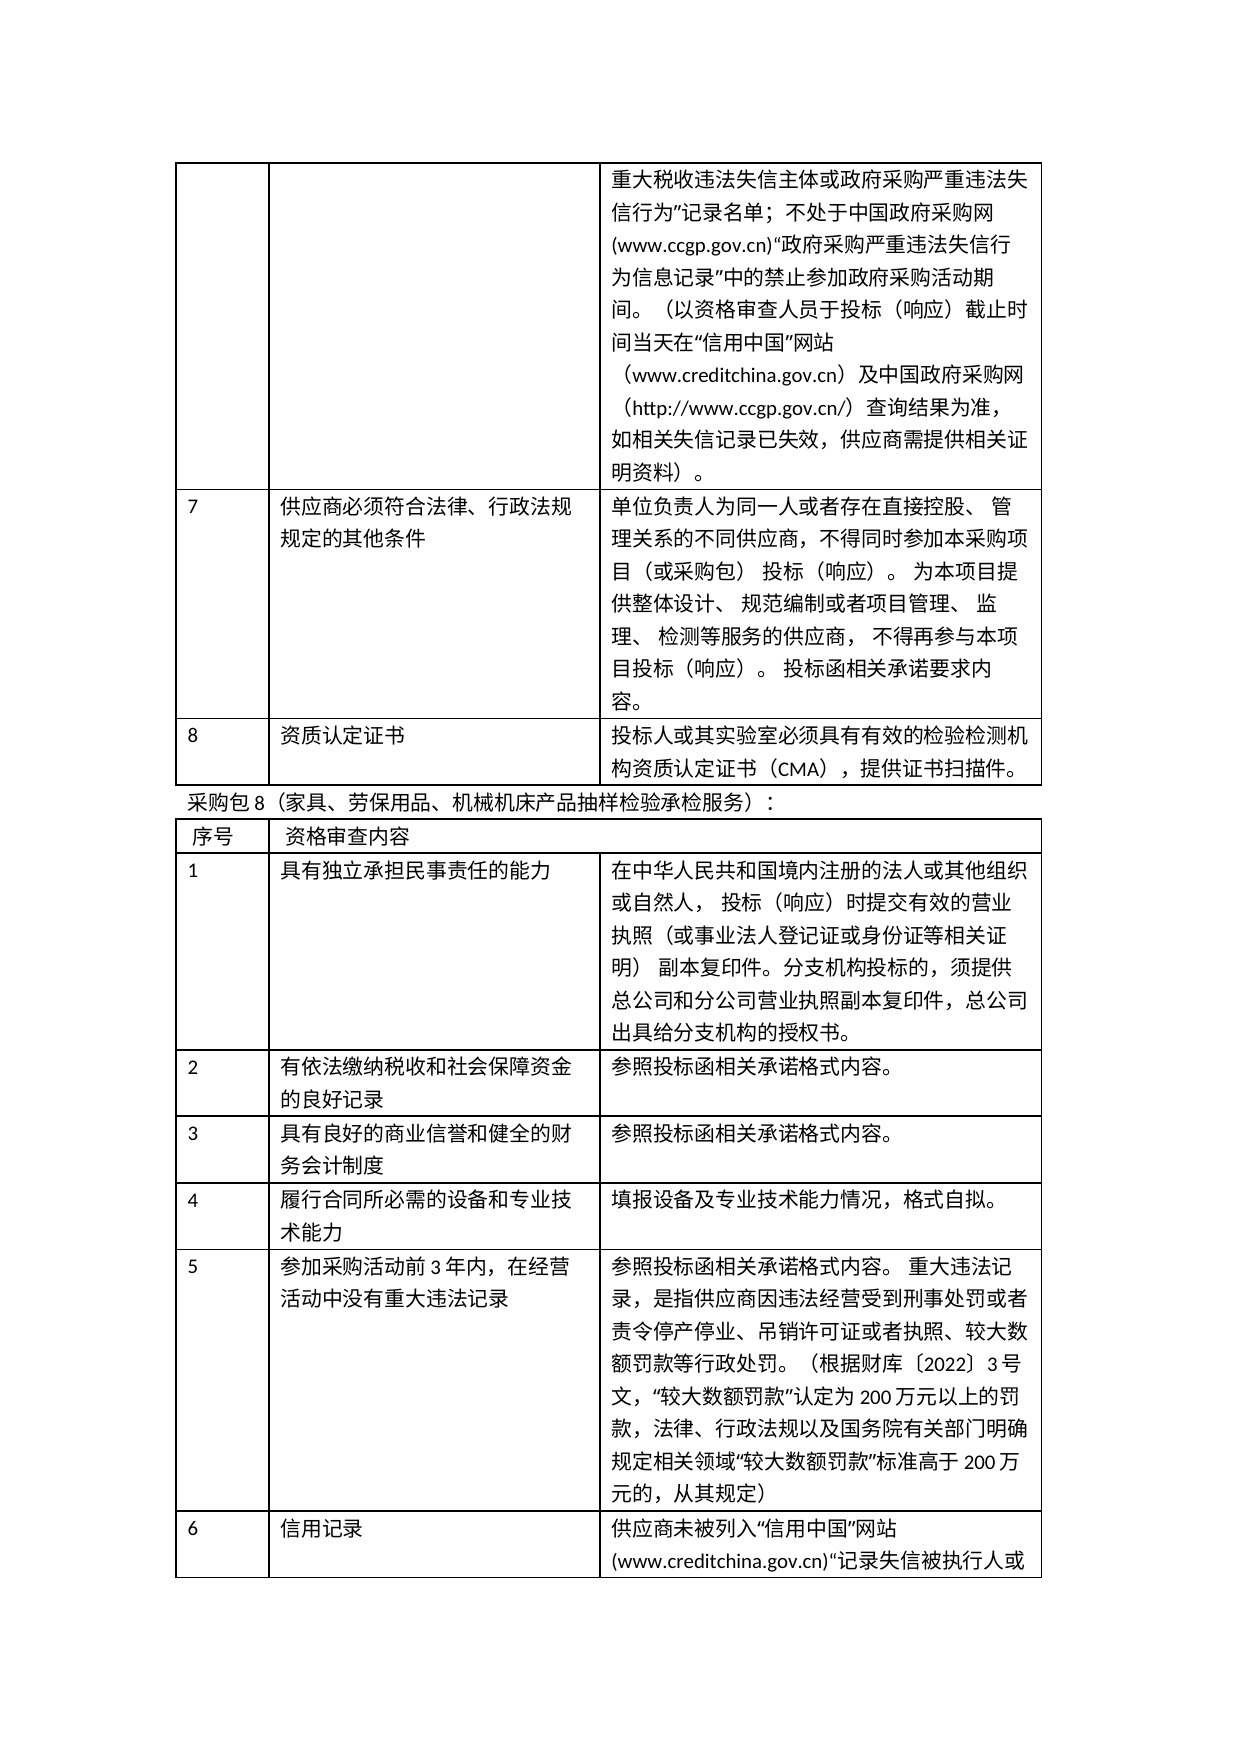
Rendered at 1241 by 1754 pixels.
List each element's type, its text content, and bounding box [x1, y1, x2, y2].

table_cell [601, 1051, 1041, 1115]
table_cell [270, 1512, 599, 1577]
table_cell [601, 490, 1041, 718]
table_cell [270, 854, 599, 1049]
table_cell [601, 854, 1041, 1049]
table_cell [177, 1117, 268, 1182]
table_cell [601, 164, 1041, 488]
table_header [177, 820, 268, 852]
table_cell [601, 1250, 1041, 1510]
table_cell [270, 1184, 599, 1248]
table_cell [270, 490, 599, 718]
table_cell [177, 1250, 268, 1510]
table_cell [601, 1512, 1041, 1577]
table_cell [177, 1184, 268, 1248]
text 采购包8（家具、劳保用品、机械机床产品抽样检验承检服务）： [187, 786, 1053, 818]
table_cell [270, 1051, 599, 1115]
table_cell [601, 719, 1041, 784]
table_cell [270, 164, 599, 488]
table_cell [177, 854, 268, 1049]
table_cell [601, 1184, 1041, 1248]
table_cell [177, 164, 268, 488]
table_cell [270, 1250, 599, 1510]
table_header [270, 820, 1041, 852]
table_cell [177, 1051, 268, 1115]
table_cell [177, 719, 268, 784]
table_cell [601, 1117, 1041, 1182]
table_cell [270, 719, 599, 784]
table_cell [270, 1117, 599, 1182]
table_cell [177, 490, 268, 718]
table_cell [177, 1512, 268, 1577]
